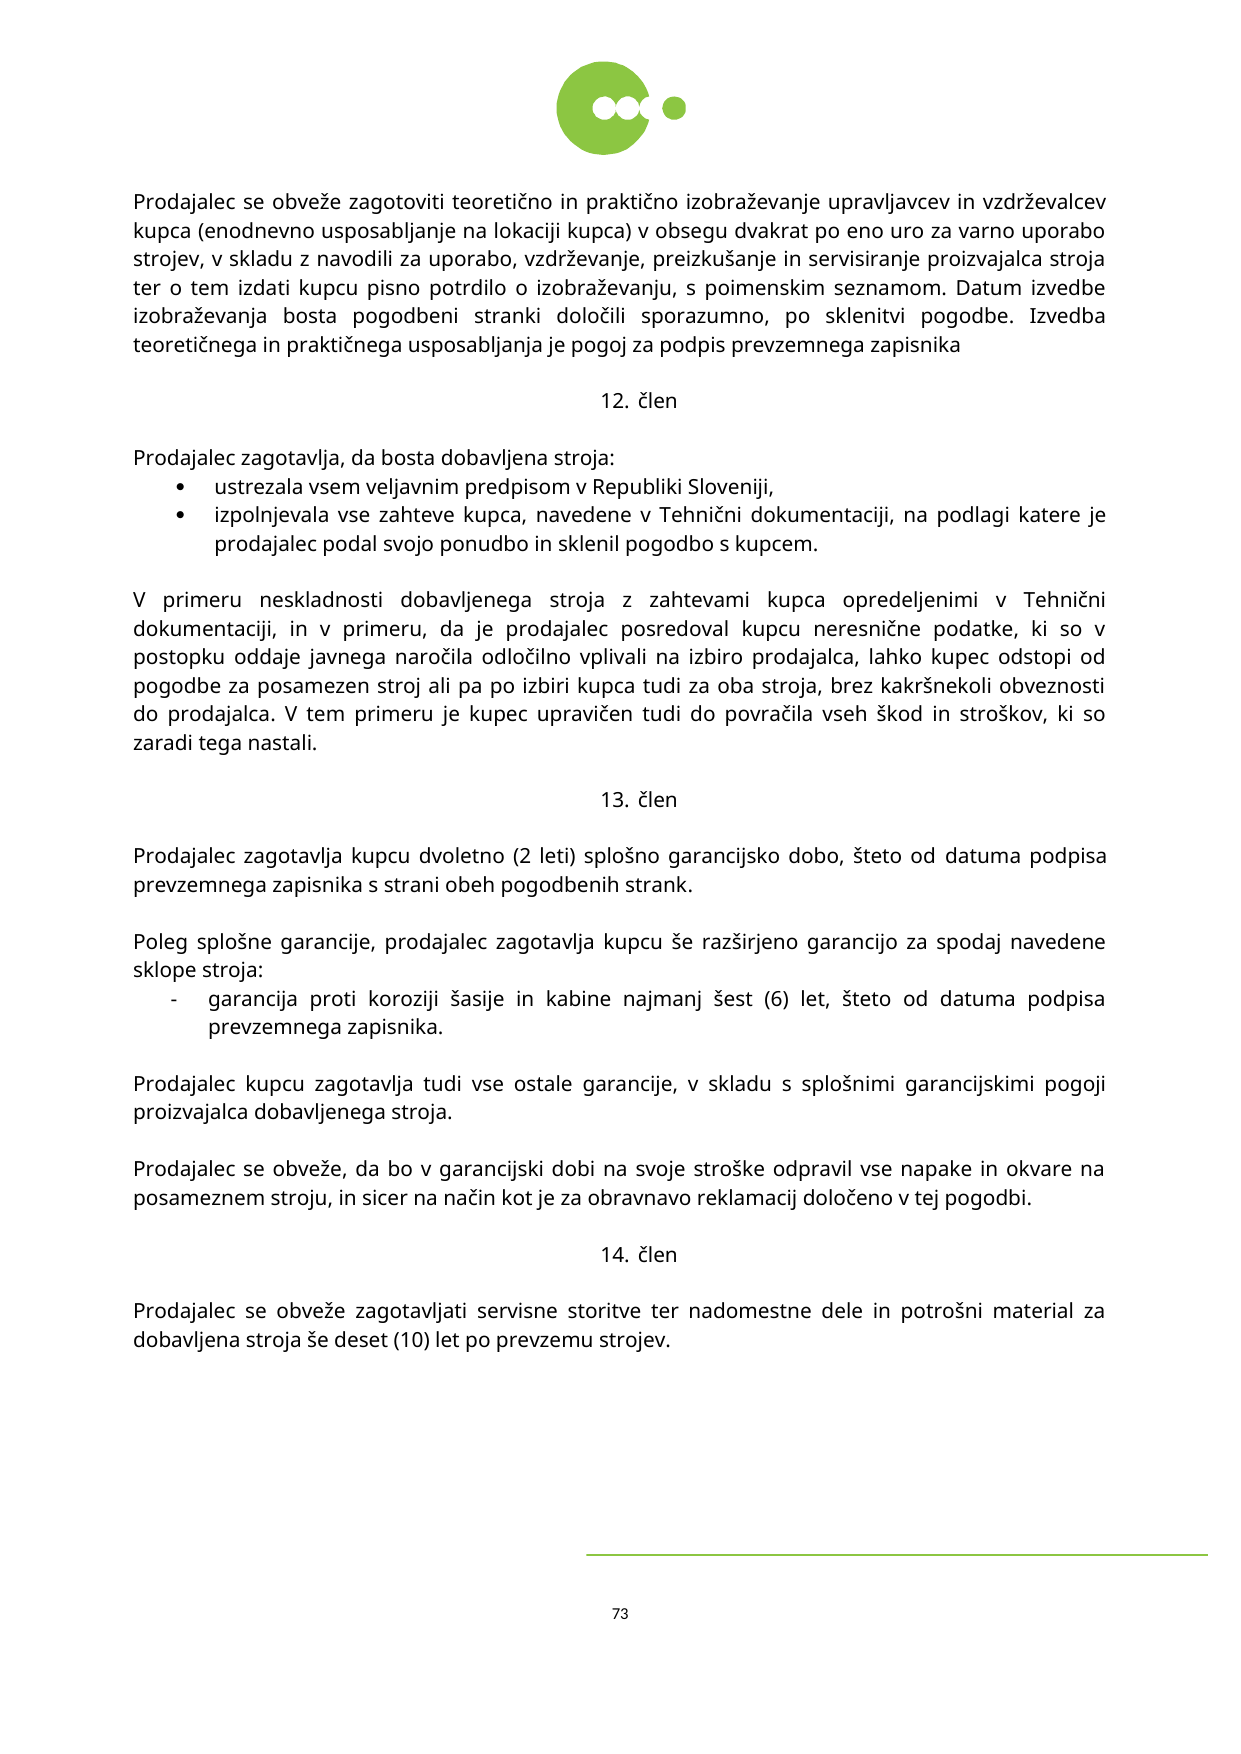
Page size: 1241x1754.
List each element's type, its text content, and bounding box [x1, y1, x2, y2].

list člen [170, 1240, 1107, 1268]
text Prodajalec se obveže zagotoviti teoretično in praktično izobraževanje upravljavcev in vzdrževalcev kupca (enodnevno usposabljanje na lokaciji kupca) v obsegu dvakrat po eno uro za varno uporabo strojev, v skladu z navodili za uporabo, vzdrževanje, preizkušanje in servisiranje proizvajalca stroja ter o tem izdati kupcu pisno potrdilo o izobraževanju, s poimenskim seznamom. Datum izvedbe izobraževanja bosta pogodbeni stranki določili sporazumno, po sklenitvi pogodbe. Izvedba teoretičnega in praktičnega usposabljanja je pogoj za podpis prevzemnega zapisnika [133, 187, 1107, 358]
list člen [170, 387, 1107, 415]
text Poleg splošne garancije, prodajalec zagotavlja kupcu še razširjeno garancijo za spodaj navedene sklope stroja: [133, 927, 1107, 984]
list garancija proti koroziji šasije in kabine najmanj šest (6) let, šteto od datuma podpisa prevzemnega zapisnika. [170, 984, 1107, 1041]
text Prodajalec kupcu zagotavlja tudi vse ostale garancije, v skladu s splošnimi garancijskimi pogoji proizvajalca dobavljenega stroja. [133, 1069, 1107, 1126]
text Prodajalec zagotavlja, da bosta dobavljena stroja: [133, 443, 1107, 472]
text Prodajalec se obveže zagotavljati servisne storitve ter nadomestne dele in potrošni material za dobavljena stroja še deset (10) let po prevzemu strojev. [133, 1297, 1107, 1353]
list izpolnjevala vse zahteve kupca, navedene v Tehnični dokumentaciji, na podlagi katere je prodajalec podal svojo ponudbo in sklenil pogodbo s kupcem. [177, 500, 1107, 557]
list ustrezala vsem veljavnim predpisom v Republiki Sloveniji, [177, 472, 1107, 500]
text Prodajalec zagotavlja kupcu dvoletno (2 leti) splošno garancijsko dobo, šteto od datuma podpisa prevzemnega zapisnika s strani obeh pogodbenih strank. [133, 842, 1107, 898]
text V primeru neskladnosti dobavljenega stroja z zahtevami kupca opredeljenimi v Tehnični dokumentaciji, in v primeru, da je prodajalec posredoval kupcu neresnične podatke, ki so v postopku oddaje javnega naročila odločilno vplivali na izbiro prodajalca, lahko kupec odstopi od pogodbe za posamezen stroj ali pa po izbiri kupca tudi za oba stroja, brez kakršnekoli obveznosti do prodajalca. V tem primeru je kupec upravičen tudi do povračila vseh škod in stroškov, ki so zaradi tega nastali. [133, 586, 1107, 756]
text Prodajalec se obveže, da bo v garancijski dobi na svoje stroške odpravil vse napake in okvare na posameznem stroju, in sicer na način kot je za obravnavo reklamacij določeno v tej pogodbi. [133, 1154, 1107, 1211]
list člen [170, 785, 1107, 813]
